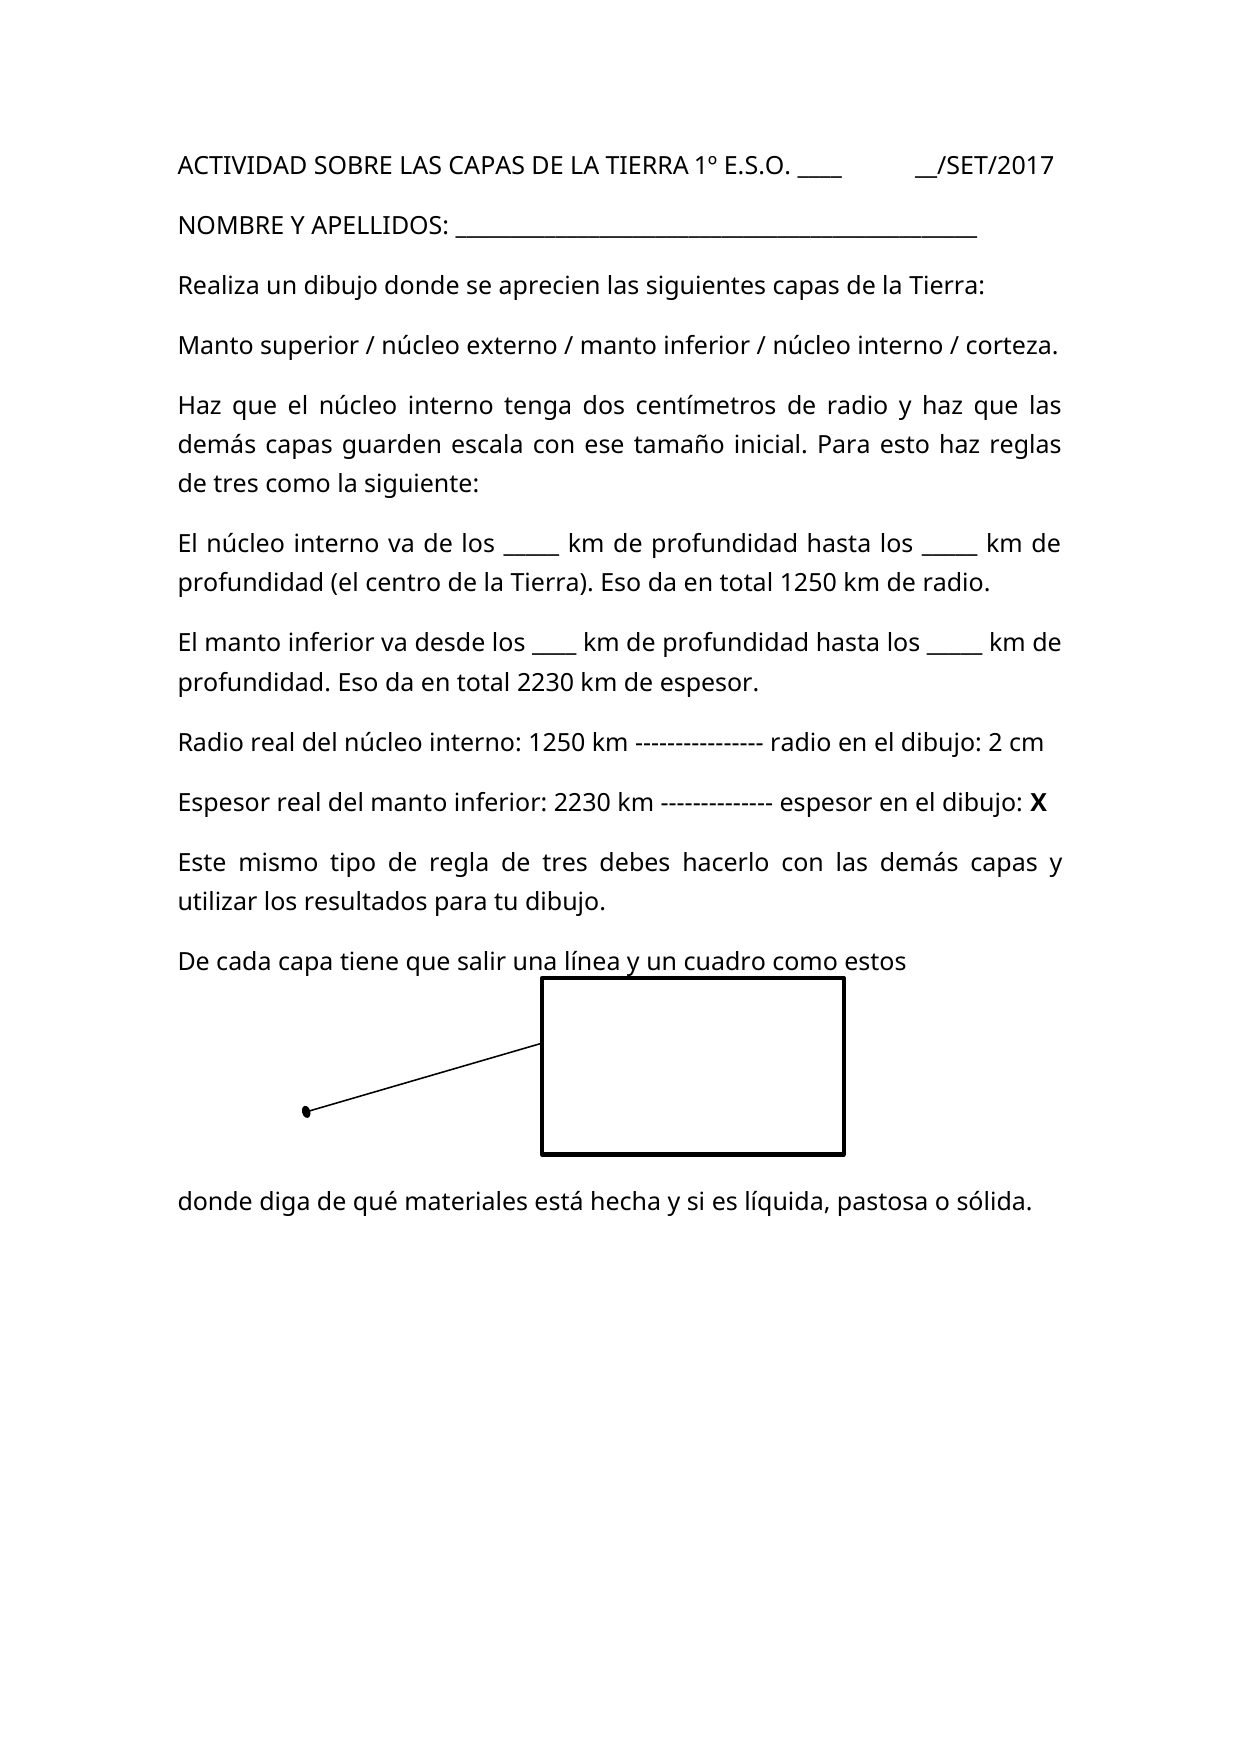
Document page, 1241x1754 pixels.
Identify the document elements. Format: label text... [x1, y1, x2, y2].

text Realiza un dibujo donde se aprecien las siguientes capas de la Tierra: [177, 268, 1063, 302]
text Radio real del núcleo interno: 1250 km ---------------- radio en el dibujo: 2 cm [177, 724, 1063, 758]
text donde diga de qué materiales está hecha y si es líquida, pastosa o sólida. [177, 1183, 1063, 1217]
text Manto superior / núcleo externo / manto inferior / núcleo interno / corteza. [177, 328, 1063, 362]
text De cada capa tiene que salir una línea y un cuadro como estos [177, 943, 1063, 977]
text Haz que el núcleo interno tenga dos centímetros de radio y haz que las demás capas guarden escala con ese tamaño inicial. Para esto haz reglas de tres como la siguiente: [177, 388, 1063, 500]
text El núcleo interno va de los _____ km de profundidad hasta los _____ km de profundidad (el centro de la Tierra). Eso da en total 1250 km de radio. [177, 526, 1063, 599]
text ACTIVIDAD SOBRE LAS CAPAS DE LA TIERRA 1º E.S.O. ____ __/SET/2017 [177, 148, 1063, 182]
text El manto inferior va desde los ____ km de profundidad hasta los _____ km de profundidad. Eso da en total 2230 km de espesor. [177, 625, 1063, 698]
text Este mismo tipo de regla de tres debes hacerlo con las demás capas y utilizar los resultados para tu dibujo. [177, 844, 1063, 917]
text NOMBRE Y APELLIDOS: _______________________________________________ [177, 208, 1063, 242]
text Espesor real del manto inferior: 2230 km -------------- espesor en el dibujo: X [177, 784, 1063, 818]
